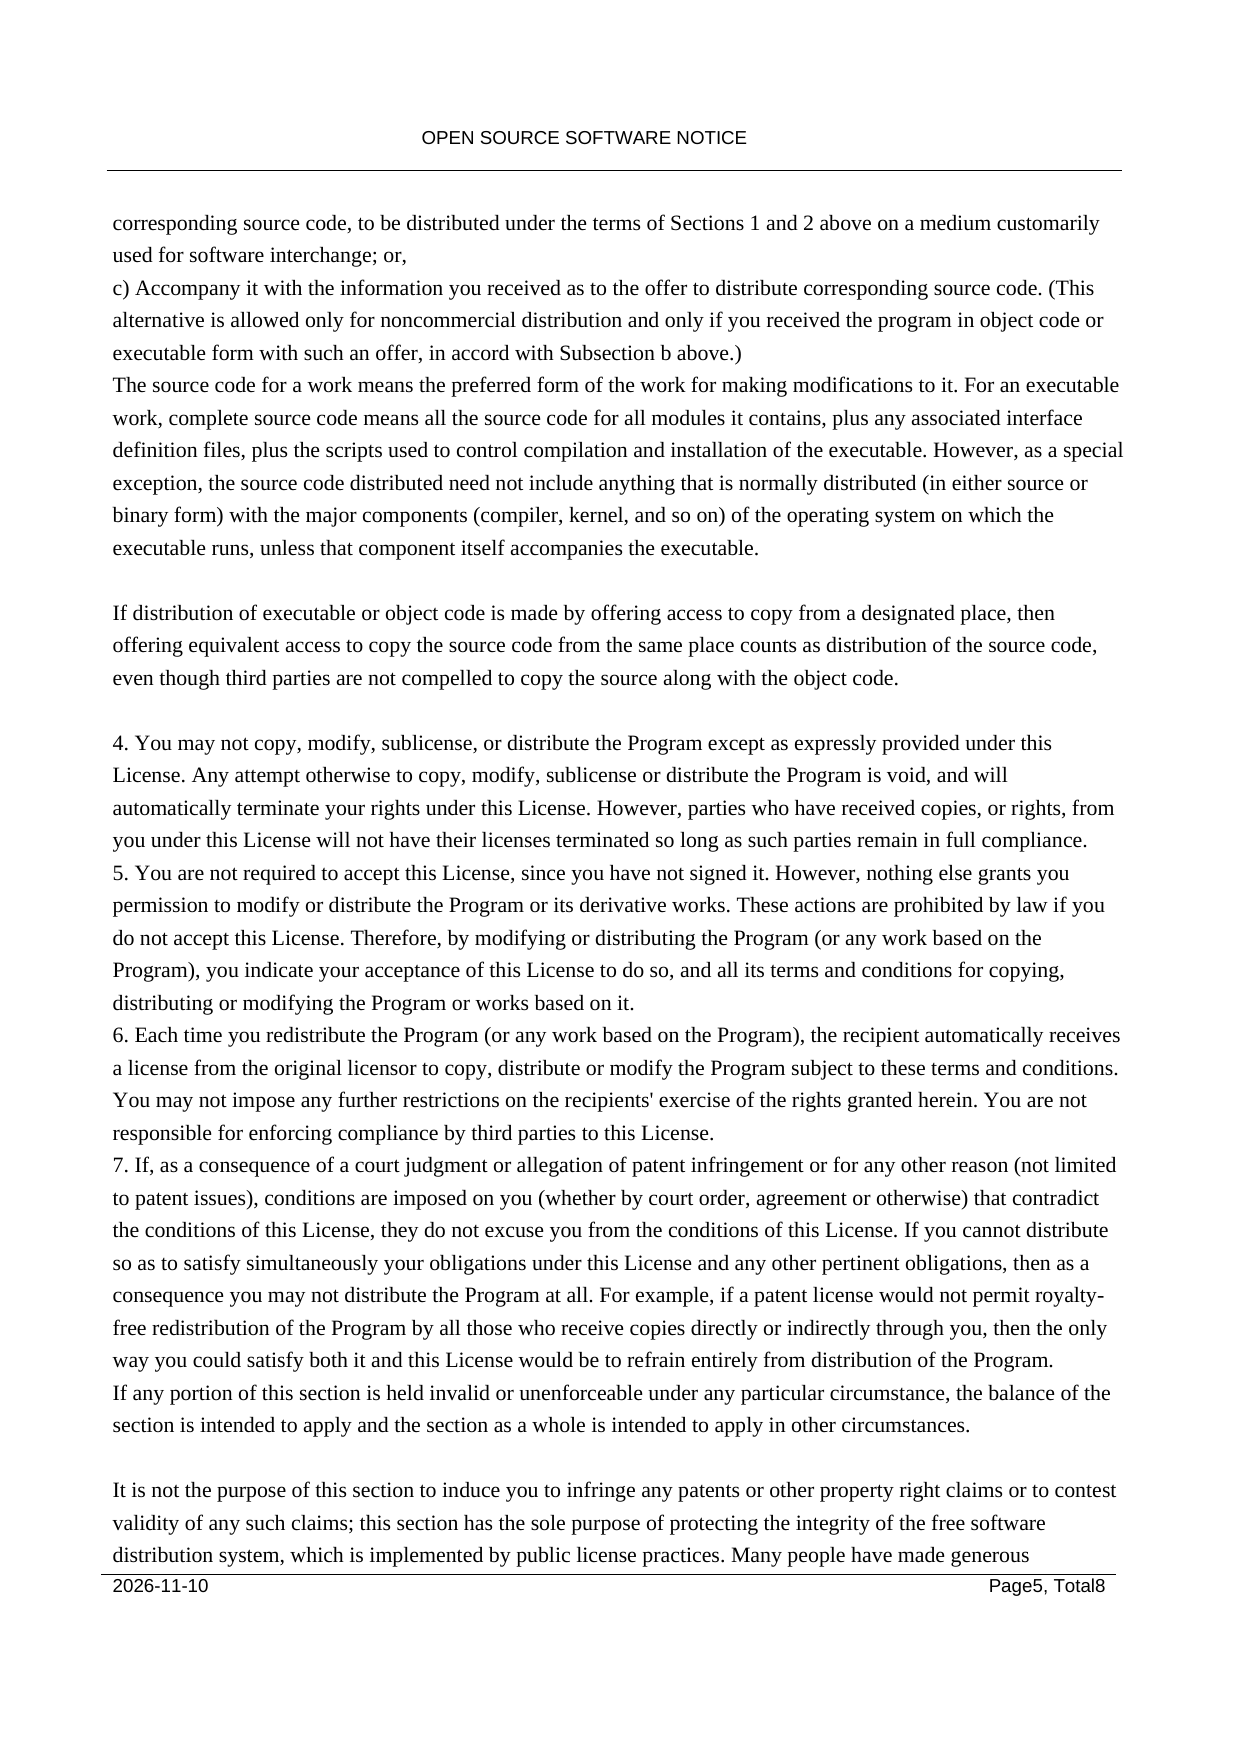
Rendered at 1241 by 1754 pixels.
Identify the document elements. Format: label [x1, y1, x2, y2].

text [112, 206, 1128, 1571]
